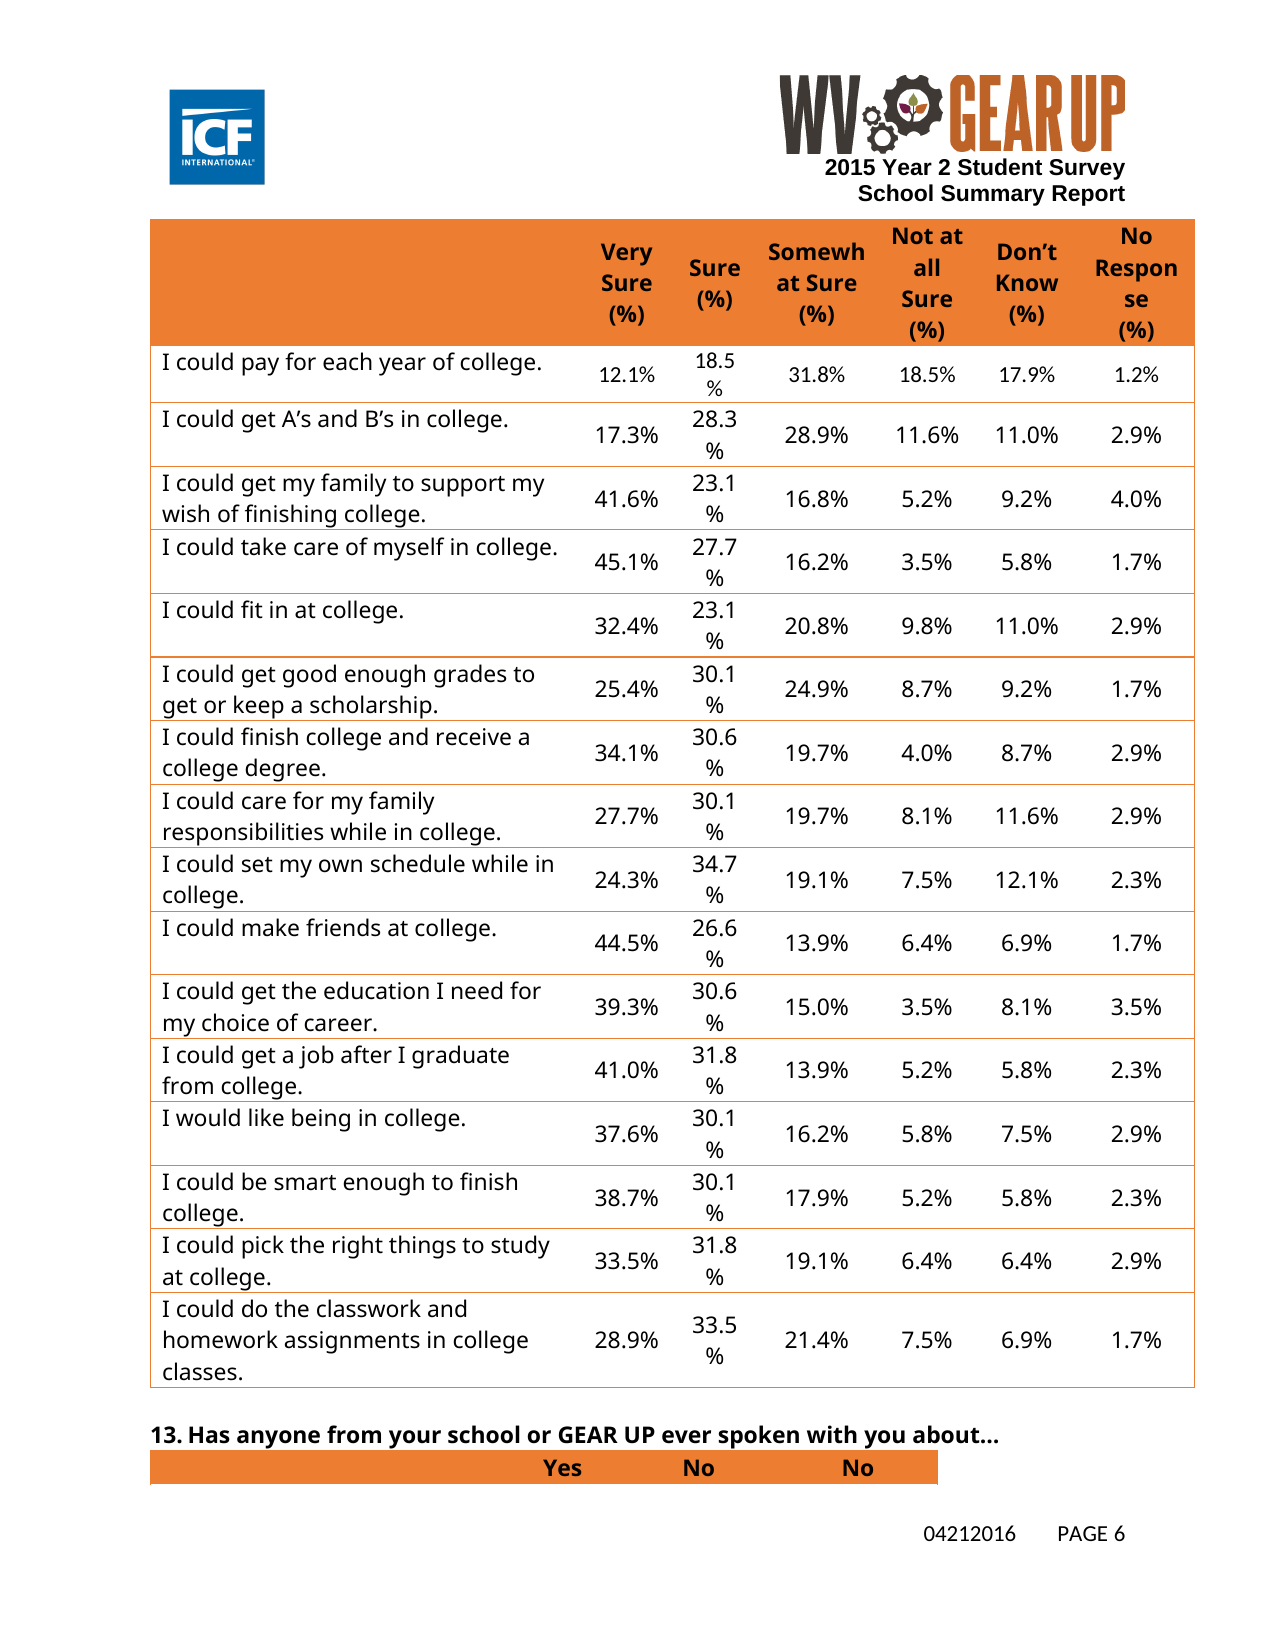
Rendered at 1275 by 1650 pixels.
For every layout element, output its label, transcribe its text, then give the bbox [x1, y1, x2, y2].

table_cell 12.1% [975, 848, 1078, 911]
table_cell 32.4% [578, 594, 675, 656]
table_header Don’t Know (%) [975, 220, 1078, 345]
table_cell 16.2% [754, 530, 879, 593]
table_cell 2.9% [1078, 403, 1194, 466]
table_cell I could take care of myself in college. [151, 530, 578, 593]
table_cell 19.1% [754, 848, 879, 911]
table_header Not at all Sure (%) [879, 220, 975, 345]
table_cell 9.2% [975, 658, 1078, 720]
table_cell 17.9% [754, 1166, 879, 1228]
table_cell 41.0% [578, 1039, 675, 1101]
table_cell 5.8% [975, 1039, 1078, 1101]
table_cell 23.1% [675, 467, 754, 529]
table_cell 6.4% [879, 1229, 975, 1292]
table_cell 18.5% [879, 346, 975, 402]
table_cell 41.6% [578, 467, 675, 529]
table_cell 34.7% [675, 848, 754, 911]
table_cell I could make friends at college. [151, 912, 578, 974]
table_cell 20.8% [754, 594, 879, 656]
table_cell 30.1% [675, 785, 754, 847]
table_cell 1.7% [1078, 912, 1194, 974]
table_cell 13.9% [754, 912, 879, 974]
table_cell I could be smart enough to finish college. [151, 1166, 578, 1228]
table_cell 21.4% [754, 1293, 879, 1387]
table_cell 23.1% [675, 594, 754, 656]
table_cell 5.2% [879, 467, 975, 529]
table_cell 2.9% [1078, 1102, 1194, 1165]
table_cell 2.3% [1078, 848, 1194, 911]
list Has anyone from your school or GEAR UP ever spoken with you about… [150, 1419, 1125, 1450]
table_cell 5.8% [975, 1166, 1078, 1228]
table_cell 30.6% [675, 975, 754, 1038]
table_cell I could get A’s and B’s in college. [151, 403, 578, 466]
table_cell 34.1% [578, 721, 675, 783]
table_cell 19.1% [754, 1229, 879, 1292]
table_cell 11.6% [975, 785, 1078, 847]
table_cell 31.8% [754, 346, 879, 402]
table_cell I could fit in at college. [151, 594, 578, 656]
table_cell 3.5% [879, 530, 975, 593]
table_cell 17.9% [975, 346, 1078, 402]
table_cell 30.6% [675, 721, 754, 783]
table_cell 11.0% [975, 403, 1078, 466]
picture [779, 75, 1125, 154]
table_cell 38.7% [578, 1166, 675, 1228]
table_cell 30.1% [675, 658, 754, 720]
table_cell 27.7% [578, 785, 675, 847]
table_cell 24.3% [578, 848, 675, 911]
table_cell 2.3% [1078, 1166, 1194, 1228]
table_header Sure (%) [675, 220, 754, 345]
table_cell 8.7% [975, 721, 1078, 783]
table_cell 8.1% [879, 785, 975, 847]
table_cell I could care for my family responsibilities while in college. [151, 785, 578, 847]
table_cell 19.7% [754, 721, 879, 783]
table_cell 19.7% [754, 785, 879, 847]
table_cell 28.9% [578, 1293, 675, 1387]
table_cell 39.3% [578, 975, 675, 1038]
table_cell 31.8% [675, 1039, 754, 1101]
table_cell I could get good enough grades to get or keep a scholarship. [151, 658, 578, 720]
table_cell 1.2% [1078, 346, 1194, 402]
table_cell 4.0% [879, 721, 975, 783]
table_cell 30.1% [675, 1102, 754, 1165]
table_header Yes (%) [506, 1451, 619, 1484]
table_cell 2.3% [1078, 1039, 1194, 1101]
table_cell 5.2% [879, 1039, 975, 1101]
table_cell 1.7% [1078, 1293, 1194, 1387]
table_cell 25.4% [578, 658, 675, 720]
table_cell 8.7% [879, 658, 975, 720]
table_cell 11.0% [975, 594, 1078, 656]
table_cell 12.1% [578, 346, 675, 402]
table_header No Response (%) [1078, 220, 1194, 345]
table_cell 13.9% [754, 1039, 879, 1101]
table_cell 44.5% [578, 912, 675, 974]
table_cell 7.5% [879, 848, 975, 911]
table_header [151, 1451, 506, 1484]
table_cell 9.2% [975, 467, 1078, 529]
table_cell 31.8% [675, 1229, 754, 1292]
table_cell 27.7% [675, 530, 754, 593]
table_cell 11.6% [879, 403, 975, 466]
table_cell 9.8% [879, 594, 975, 656]
table_header Somewhat Sure (%) [754, 220, 879, 345]
table_cell 8.1% [975, 975, 1078, 1038]
table_cell 28.3% [675, 403, 754, 466]
table_cell 37.6% [578, 1102, 675, 1165]
table_cell I could get the education I need for my choice of career. [151, 975, 578, 1038]
table_header No Response (%) [778, 1451, 937, 1484]
table_cell 28.9% [754, 403, 879, 466]
table_cell 24.9% [754, 658, 879, 720]
table_cell 16.2% [754, 1102, 879, 1165]
table_cell I could do the classwork and homework assignments in college classes. [151, 1293, 578, 1387]
table_cell 1.7% [1078, 658, 1194, 720]
table_header No (%) [619, 1451, 778, 1484]
table_cell 6.9% [975, 1293, 1078, 1387]
table_cell 45.1% [578, 530, 675, 593]
table_cell 6.9% [975, 912, 1078, 974]
table_cell 6.4% [879, 912, 975, 974]
table_cell 2.9% [1078, 721, 1194, 783]
table_cell 18.5% [675, 346, 754, 402]
table_cell 33.5% [578, 1229, 675, 1292]
table_cell 2.9% [1078, 785, 1194, 847]
table_cell I could set my own schedule while in college. [151, 848, 578, 911]
table_cell I could pick the right things to study at college. [151, 1229, 578, 1292]
table_cell 4.0% [1078, 467, 1194, 529]
table_cell I could pay for each year of college. [151, 346, 578, 402]
table_cell I could get a job after I graduate from college. [151, 1039, 578, 1101]
table_cell 1.7% [1078, 530, 1194, 593]
table_cell 15.0% [754, 975, 879, 1038]
table_header [151, 220, 578, 345]
table_cell I would like being in college. [151, 1102, 578, 1165]
table_header Very Sure (%) [578, 220, 675, 345]
table_cell 3.5% [1078, 975, 1194, 1038]
table_cell 3.5% [879, 975, 975, 1038]
table_cell 2.9% [1078, 594, 1194, 656]
table_cell 30.1% [675, 1166, 754, 1228]
picture [167, 87, 268, 188]
table_cell 2.9% [1078, 1229, 1194, 1292]
table_cell I could finish college and receive a college degree. [151, 721, 578, 783]
table_cell 16.8% [754, 467, 879, 529]
table_cell 33.5% [675, 1293, 754, 1387]
table_cell 17.3% [578, 403, 675, 466]
table_cell I could get my family to support my wish of finishing college. [151, 467, 578, 529]
table_cell 5.8% [975, 530, 1078, 593]
table_cell 7.5% [879, 1293, 975, 1387]
table_cell 5.8% [879, 1102, 975, 1165]
table_cell 6.4% [975, 1229, 1078, 1292]
table_cell 7.5% [975, 1102, 1078, 1165]
table_cell 26.6% [675, 912, 754, 974]
table_cell 5.2% [879, 1166, 975, 1228]
